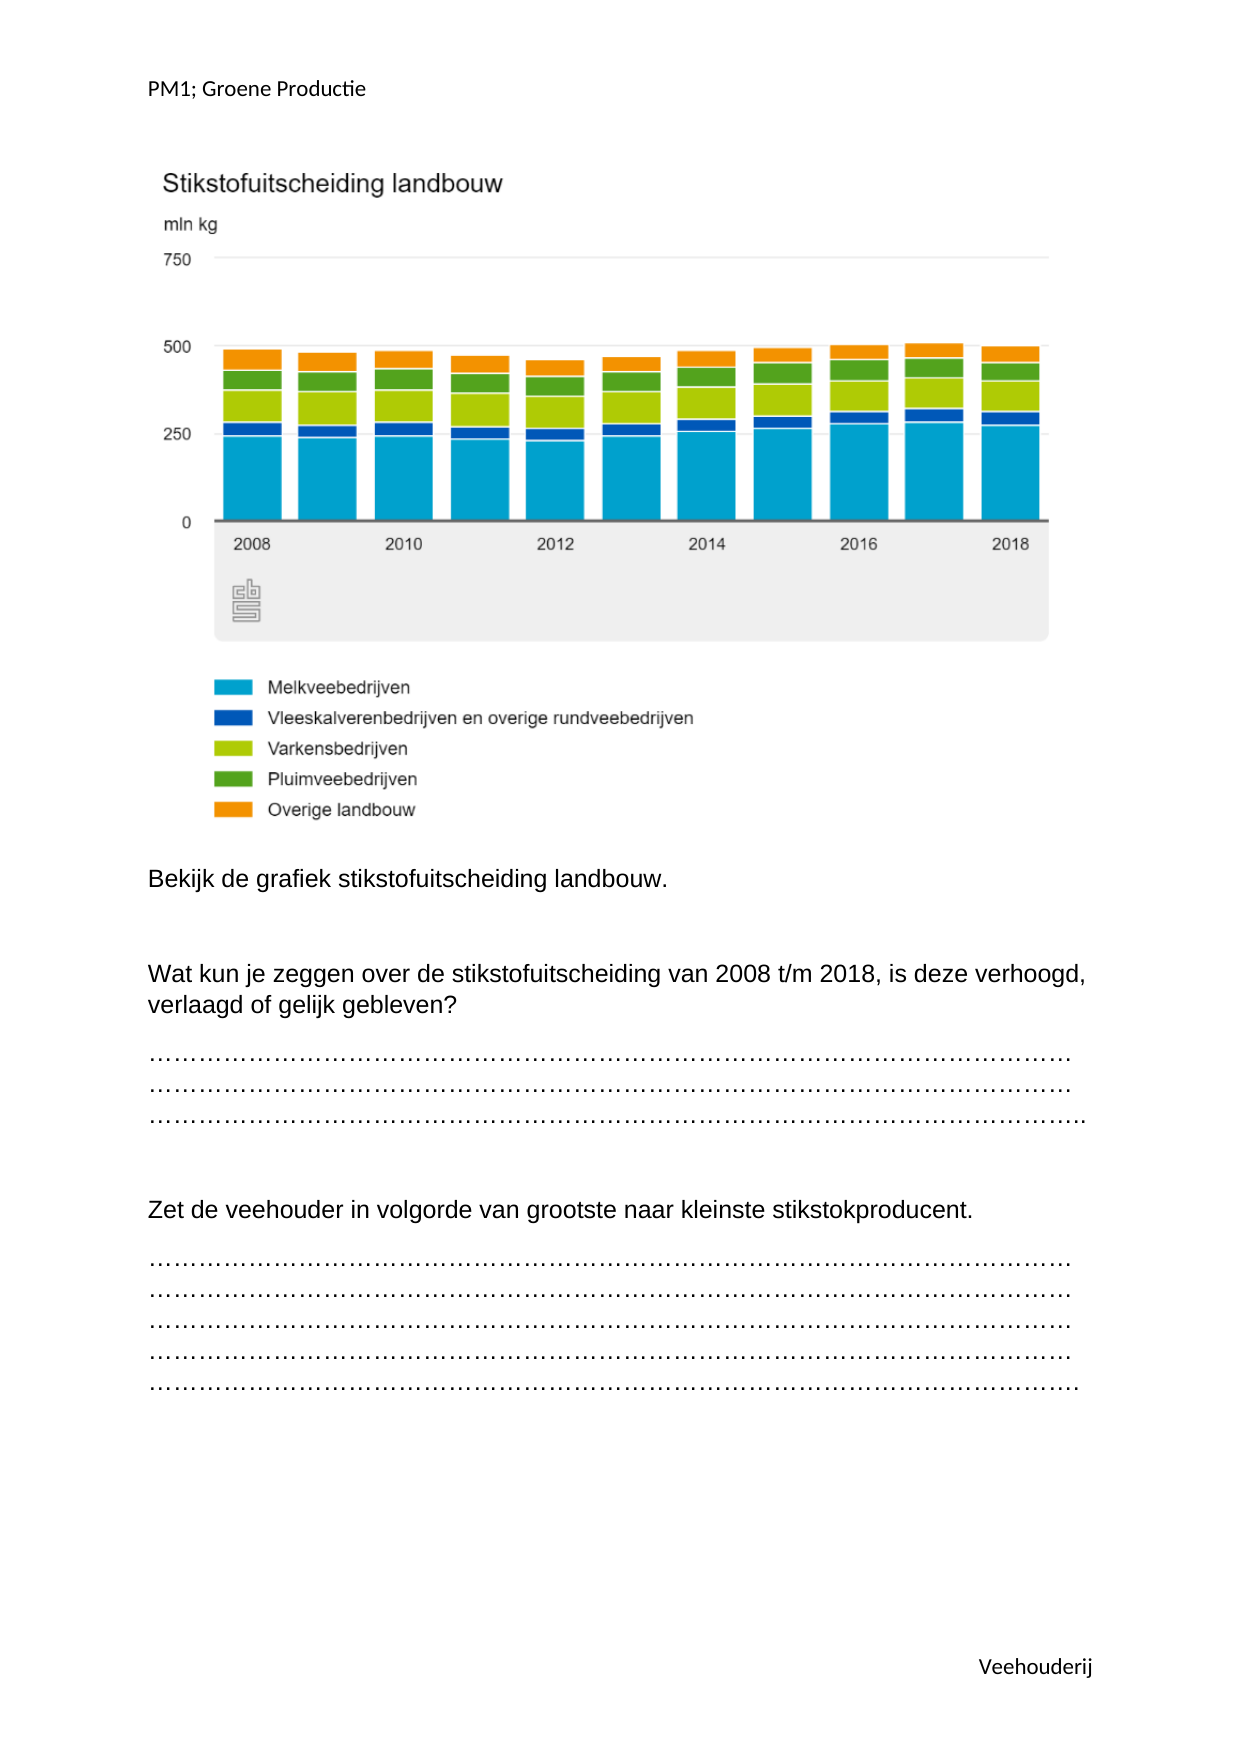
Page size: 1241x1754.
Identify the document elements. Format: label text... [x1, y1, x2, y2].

text ……………………………………………………………………………………………………………………………………………………………………………………………………………………………………………………………………………………………………………………………………………………………………………………………………………………………………………………………………………………………………………. [148, 1243, 1093, 1396]
text Wat kun je zeggen over de stikstofuitscheiding van 2008 t/m 2018, is deze verhoogd, verlaagd of gelijk gebleven? [148, 959, 1093, 1019]
text Bekijk de grafiek stikstofuitscheiding landbouw. [148, 863, 1093, 892]
picture [147, 157, 1064, 845]
text ……………………………………………………………………………………………………………………………………………………………………………………………………………………………………………………………………………………………………….. [148, 1038, 1093, 1128]
text Zet de veehouder in volgorde van grootste naar kleinste stikstokproducent. [148, 1195, 1093, 1224]
